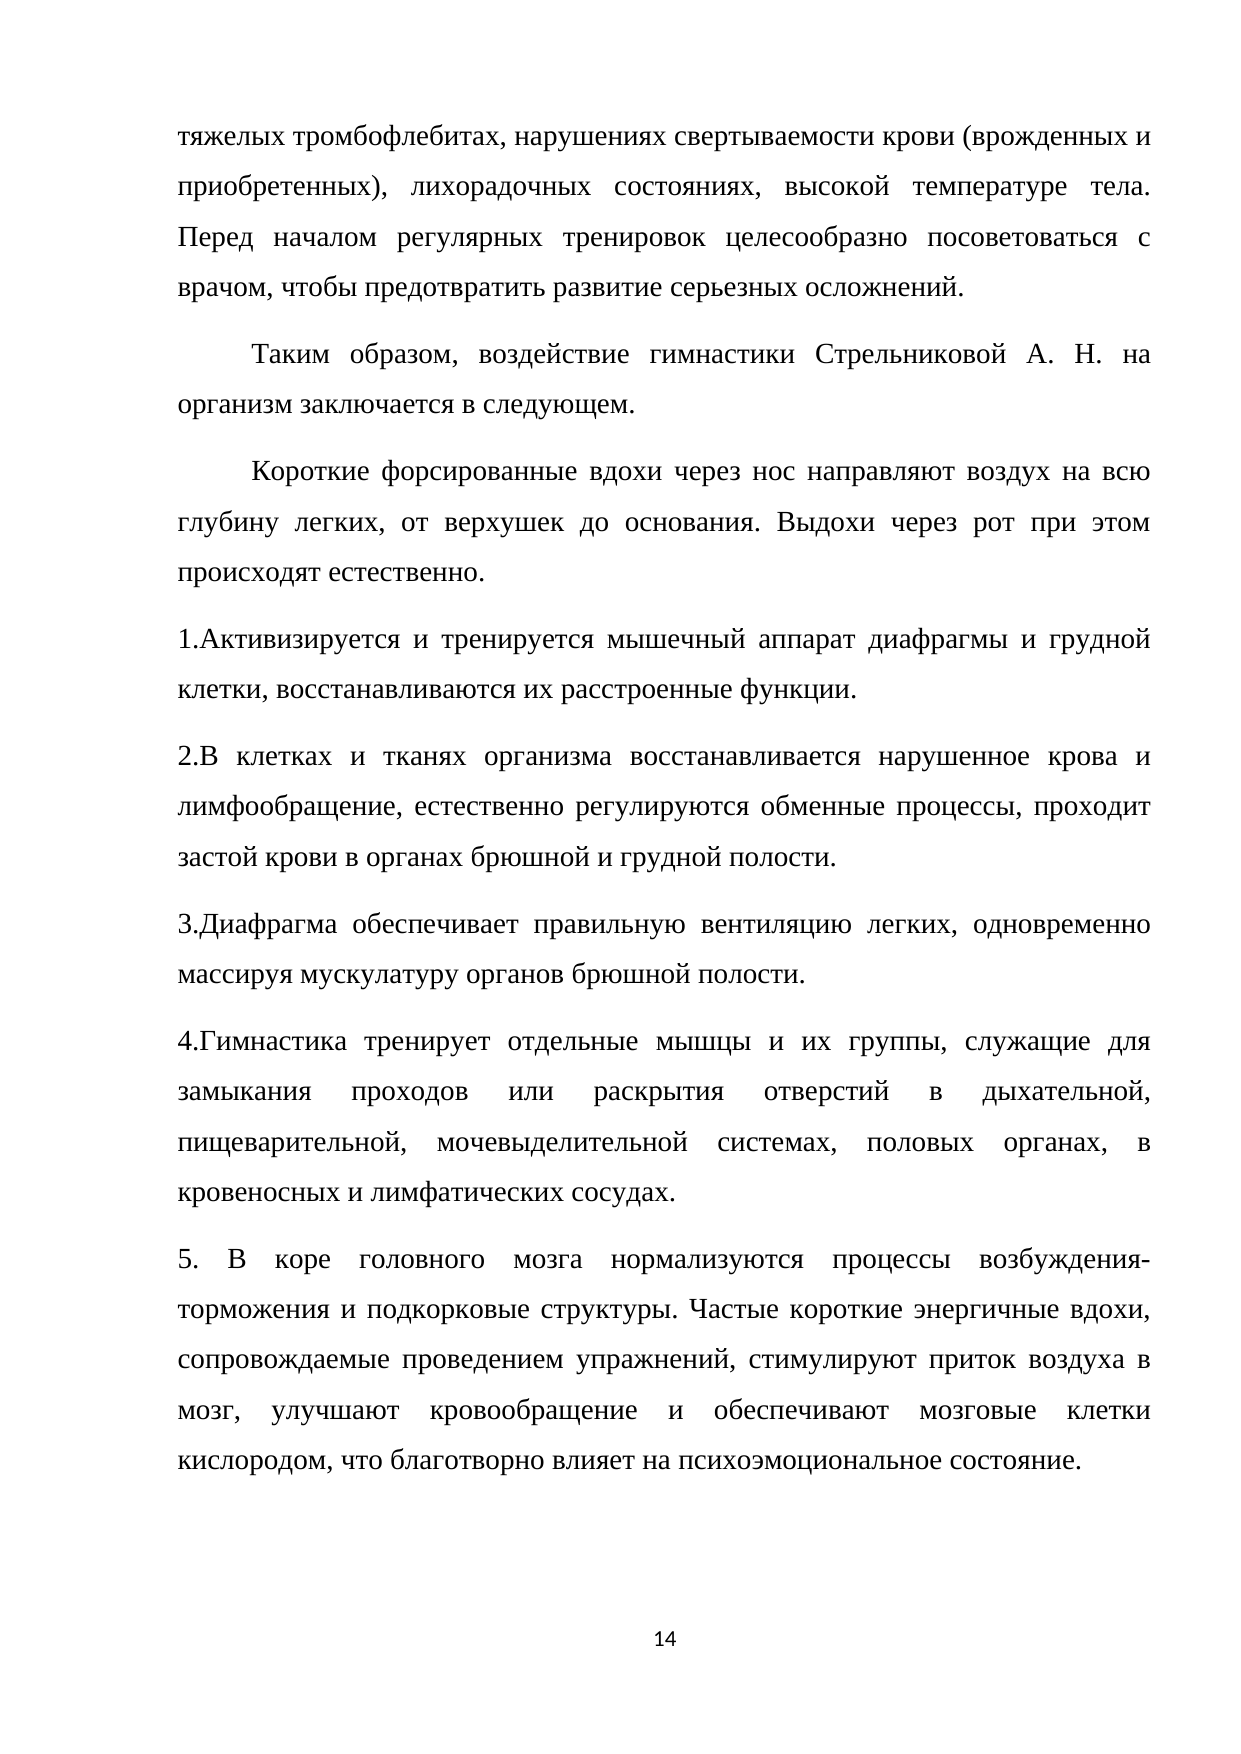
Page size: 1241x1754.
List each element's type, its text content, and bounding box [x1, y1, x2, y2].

text 1.Активизируется и тренируется мышечный аппарат диафрагмы и грудной клетки, восстанавливаются их расстроенные функции. [177, 621, 1152, 705]
text 2.В клетках и тканях организма восстанавливается нарушенное крова и лимфообращение, естественно регулируются обменные процессы, проходит застой крови в органах брюшной и грудной полости. [177, 738, 1152, 872]
text 3.Диафрагма обеспечивает правильную вентиляцию легких, одновременно массируя мускулатуру органов брюшной полости. [177, 906, 1152, 990]
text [177, 118, 1152, 303]
text 5. В коре головного мозга нормализуются процессы возбуждения-торможения и подкорковые структуры. Частые короткие энергичные вдохи, сопровождаемые проведением упражнений, стимулируют приток воздуха в мозг, улучшают кровообращение и обеспечивают мозговые клетки кислородом, что благотворно влияет на психоэмоциональное состояние. [177, 1241, 1152, 1476]
text Таким образом, воздействие гимнастики Стрельниковой А. Н. на организм заключается в следующем. [177, 336, 1152, 420]
text 4.Гимнастика тренирует отдельные мышцы и их группы, служащие для замыкания проходов или раскрытия отверстий в дыхательной, пищеварительной, мочевыделительной системах, половых органах, в кровеносных и лимфатических сосудах. [177, 1023, 1152, 1208]
text Короткие форсированные вдохи через нос направляют воздух на всю глубину легких, от верхушек до основания. Выдохи через рот при этом происходят естественно. [177, 453, 1152, 587]
